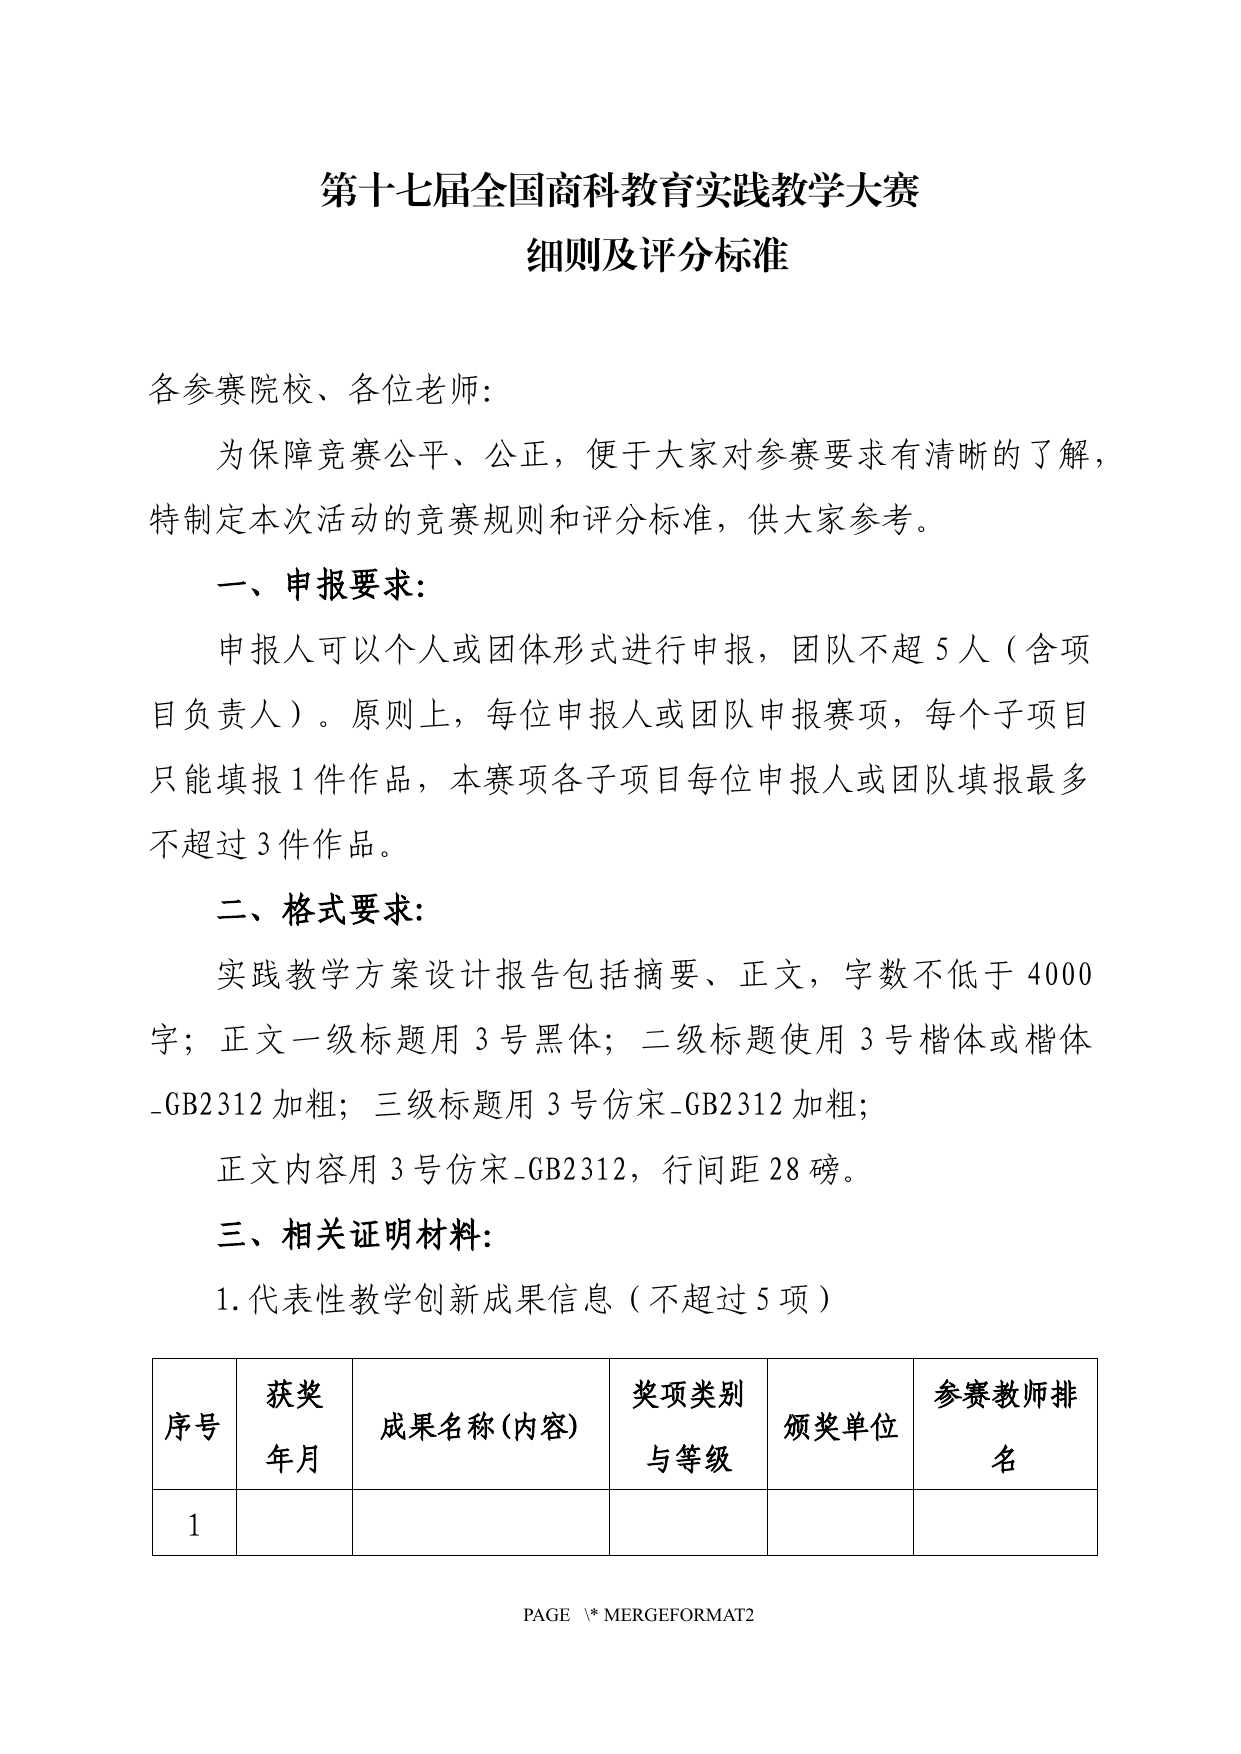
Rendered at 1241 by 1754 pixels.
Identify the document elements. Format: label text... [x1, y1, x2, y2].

table_cell [768, 1490, 913, 1555]
text 三、相关证明材料： [148, 1199, 1092, 1264]
text 申报人可以个人或团体形式进行申报，团队不超5人（含项目负责人）。原则上，每位申报人或团队申报赛项，每个子项目只能填报1件作品，本赛项各子项目每位申报人或团队填报最多不超过3件作品。 [148, 614, 1092, 874]
text 实践教学方案设计报告包括摘要、正文，字数不低于4000字；正文一级标题用3号黑体；二级标题使用3号楷体或楷体_GB2312加粗；三级标题用3号仿宋_GB2312加粗； [148, 939, 1092, 1134]
table_header 获奖 年月 [237, 1359, 352, 1489]
table_cell 1 [153, 1490, 236, 1555]
text 二、格式要求: [148, 874, 1092, 939]
table_header 参赛教师排名 [914, 1359, 1097, 1489]
text 正文内容用3号仿宋_GB2312，行间距28磅。 [148, 1134, 1092, 1199]
table_header 奖项类别 与等级 [610, 1359, 767, 1489]
table_cell [353, 1490, 609, 1555]
table_header 序号 [153, 1359, 236, 1489]
table_cell [914, 1490, 1097, 1555]
text 第十七届全国商科教育实践教学大赛 [148, 159, 1092, 224]
text 一、申报要求： [148, 549, 1092, 614]
text 各参赛院校、各位老师： [148, 354, 1092, 419]
table_header 颁奖单位 [768, 1359, 913, 1489]
text 1.代表性教学创新成果信息（不超过5项） [148, 1264, 1092, 1329]
table_cell [610, 1490, 767, 1555]
table_cell [237, 1490, 352, 1555]
text 为保障竞赛公平、公正，便于大家对参赛要求有清晰的了解，特制定本次活动的竞赛规则和评分标准，供大家参考。 [148, 419, 1092, 549]
text 细则及评分标准 [148, 224, 1092, 289]
table_header 成果名称(内容) [353, 1359, 609, 1489]
